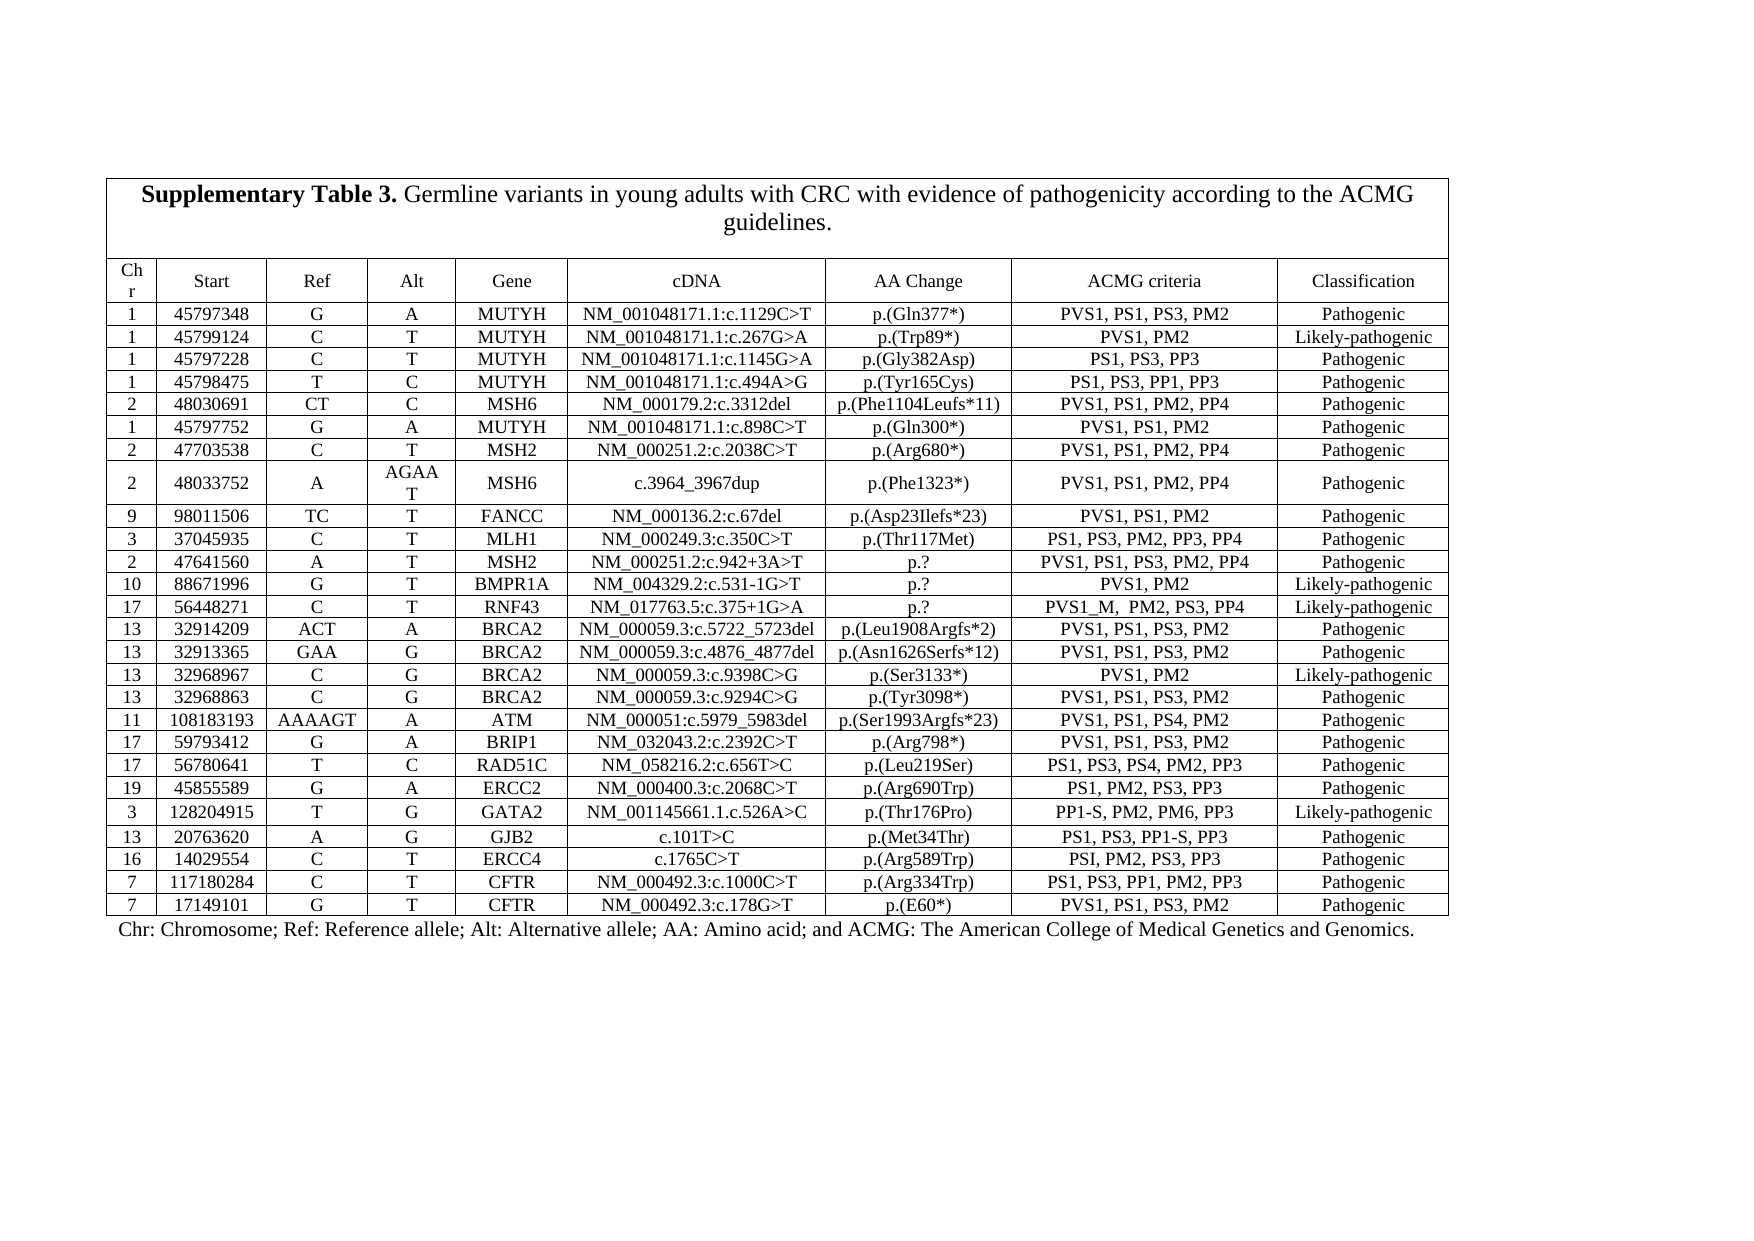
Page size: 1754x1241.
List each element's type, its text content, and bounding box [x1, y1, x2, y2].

table_cell G [368, 686, 455, 708]
table_cell NM_001048171.1:c.1129C>T [568, 303, 825, 324]
table_cell 98011506 [157, 505, 266, 527]
table_cell MUTYH [456, 371, 567, 392]
table_cell p.(Phe1323*) [826, 461, 1011, 504]
table_cell C [368, 371, 455, 392]
table_cell p.(Thr176Pro) [826, 799, 1011, 824]
table_cell G [267, 416, 367, 437]
table_cell T [368, 348, 455, 370]
table_cell BMPR1A [456, 573, 567, 595]
table_cell RNF43 [456, 596, 567, 617]
table_cell p.(Asp23Ilefs*23) [826, 505, 1011, 527]
table_cell p.? [826, 573, 1011, 595]
table_cell 20763620 [157, 826, 266, 847]
table_cell p.(Leu219Ser) [826, 754, 1011, 776]
table_cell G [368, 826, 455, 847]
table_cell p.? [826, 551, 1011, 572]
table_cell Pathogenic [1278, 641, 1448, 662]
table_cell 13 [107, 826, 156, 847]
table_cell Gene [456, 259, 567, 302]
table_cell p.(Met34Thr) [826, 826, 1011, 847]
table_cell PS1, PS3, PM2, PP3, PP4 [1012, 528, 1277, 549]
table_cell T [368, 871, 455, 892]
table_cell Alt [368, 259, 455, 302]
table_cell T [267, 754, 367, 776]
table_cell C [267, 326, 367, 347]
table_cell BRCA2 [456, 664, 567, 685]
table_cell A [267, 551, 367, 572]
table_cell 47641560 [157, 551, 266, 572]
table_cell MSH2 [456, 551, 567, 572]
table_cell Pathogenic [1278, 754, 1448, 776]
table_cell Likely-pathogenic [1278, 573, 1448, 595]
table_cell PVS1_M, PM2, PS3, PP4 [1012, 596, 1277, 617]
table_cell Pathogenic [1278, 528, 1448, 549]
table_cell 13 [107, 618, 156, 640]
table_cell PS1, PS3, PS4, PM2, PP3 [1012, 754, 1277, 776]
table_cell p.(Arg798*) [826, 731, 1011, 753]
table_cell 2 [107, 393, 156, 415]
table_cell C [368, 393, 455, 415]
table_cell T [368, 326, 455, 347]
table_cell PS1, PS3, PP1, PP3 [1012, 371, 1277, 392]
table_cell T [368, 551, 455, 572]
table_cell c.101T>C [568, 826, 825, 847]
table_cell NM_000051:c.5979_5983del [568, 709, 825, 730]
table_cell A [267, 461, 367, 504]
table_cell Pathogenic [1278, 461, 1448, 504]
table_cell AAAAGT [267, 709, 367, 730]
table_cell NM_017763.5:c.375+1G>A [568, 596, 825, 617]
table_cell BRCA2 [456, 641, 567, 662]
table_cell 56780641 [157, 754, 266, 776]
table_cell CT [267, 393, 367, 415]
table_cell 32914209 [157, 618, 266, 640]
table_cell MUTYH [456, 303, 567, 324]
table_cell 48030691 [157, 393, 266, 415]
table_cell 47703538 [157, 439, 266, 460]
table_cell T [368, 848, 455, 870]
table_cell Pathogenic [1278, 439, 1448, 460]
table_cell A [368, 709, 455, 730]
table_cell Pathogenic [1278, 848, 1448, 870]
table_cell C [267, 348, 367, 370]
table_cell Pathogenic [1278, 686, 1448, 708]
table_cell 48033752 [157, 461, 266, 504]
table_cell C [267, 439, 367, 460]
table_cell p.(Tyr165Cys) [826, 371, 1011, 392]
table_cell PVS1, PS1, PS3, PM2 [1012, 641, 1277, 662]
table_cell T [368, 439, 455, 460]
table_cell GAA [267, 641, 367, 662]
table_cell 88671996 [157, 573, 266, 595]
table_cell Pathogenic [1278, 371, 1448, 392]
table_cell 3 [107, 799, 156, 824]
table_cell G [368, 799, 455, 824]
table_cell 128204915 [157, 799, 266, 824]
table_cell 1 [107, 416, 156, 437]
table_cell NM_001048171.1:c.267G>A [568, 326, 825, 347]
table_cell 37045935 [157, 528, 266, 549]
table_cell T [267, 371, 367, 392]
table_cell A [368, 303, 455, 324]
table_cell 7 [107, 894, 156, 915]
table_cell A [368, 416, 455, 437]
table_cell 45798475 [157, 371, 266, 392]
table_cell PVS1, PS1, PM2, PP4 [1012, 439, 1277, 460]
table_cell p.(Arg334Trp) [826, 871, 1011, 892]
table_cell Ref [267, 259, 367, 302]
table_cell 59793412 [157, 731, 266, 753]
table_cell RAD51C [456, 754, 567, 776]
table_cell 11 [107, 709, 156, 730]
table_cell NM_001145661.1.c.526A>C [568, 799, 825, 824]
table_cell NM_000251.2:c.942+3A>T [568, 551, 825, 572]
table_cell PVS1, PS1, PS3, PM2 [1012, 731, 1277, 753]
table_cell ACMG criteria [1012, 259, 1277, 302]
table_cell CFTR [456, 894, 567, 915]
table_cell G [267, 894, 367, 915]
table_cell Pathogenic [1278, 618, 1448, 640]
table_cell C [267, 664, 367, 685]
table_cell 56448271 [157, 596, 266, 617]
table_cell p.(Thr117Met) [826, 528, 1011, 549]
table_cell Pathogenic [1278, 416, 1448, 437]
table_cell 13 [107, 664, 156, 685]
table_cell NM_000251.2:c.2038C>T [568, 439, 825, 460]
table_cell GATA2 [456, 799, 567, 824]
table_cell Pathogenic [1278, 894, 1448, 915]
table_cell Pathogenic [1278, 871, 1448, 892]
table_cell 17149101 [157, 894, 266, 915]
table_cell Likely-pathogenic [1278, 664, 1448, 685]
table_cell MSH6 [456, 393, 567, 415]
table_cell ATM [456, 709, 567, 730]
table_cell MLH1 [456, 528, 567, 549]
table_cell Likely-pathogenic [1278, 596, 1448, 617]
table_cell Classification [1278, 259, 1448, 302]
table_cell 32968863 [157, 686, 266, 708]
table_cell p.(Gln377*) [826, 303, 1011, 324]
table_cell p.(Gln300*) [826, 416, 1011, 437]
table_cell p.(E60*) [826, 894, 1011, 915]
table_cell 19 [107, 777, 156, 798]
table_cell MUTYH [456, 326, 567, 347]
table_cell GJB2 [456, 826, 567, 847]
table_cell NM_000492.3:c.178G>T [568, 894, 825, 915]
table_cell AA Change [826, 259, 1011, 302]
table_cell PP1-S, PM2, PM6, PP3 [1012, 799, 1277, 824]
table_cell PVS1, PS1, PS4, PM2 [1012, 709, 1277, 730]
table_cell NM_058216.2:c.656T>C [568, 754, 825, 776]
table_cell BRIP1 [456, 731, 567, 753]
table_cell PVS1, PS1, PM2 [1012, 416, 1277, 437]
table_cell 2 [107, 461, 156, 504]
table_cell NM_000492.3:c.1000C>T [568, 871, 825, 892]
table_cell 13 [107, 641, 156, 662]
table_cell C [368, 754, 455, 776]
table_cell Chr [107, 259, 156, 302]
table_cell G [267, 303, 367, 324]
table_cell C [267, 596, 367, 617]
table_cell Pathogenic [1278, 709, 1448, 730]
table_cell p.(Trp89*) [826, 326, 1011, 347]
table_cell 108183193 [157, 709, 266, 730]
table_cell 2 [107, 439, 156, 460]
table_cell NM_004329.2:c.531-1G>T [568, 573, 825, 595]
table_cell ACT [267, 618, 367, 640]
table_cell Likely-pathogenic [1278, 326, 1448, 347]
table_cell c.3964_3967dup [568, 461, 825, 504]
table_cell PVS1, PS1, PS3, PM2, PP4 [1012, 551, 1277, 572]
table_cell C [267, 528, 367, 549]
table_cell 10 [107, 573, 156, 595]
table_cell A [368, 777, 455, 798]
table_cell CFTR [456, 871, 567, 892]
table_cell 17 [107, 731, 156, 753]
table_cell p.(Leu1908Argfs*2) [826, 618, 1011, 640]
table_cell PVS1, PS1, PS3, PM2 [1012, 303, 1277, 324]
table_cell A [368, 731, 455, 753]
table_cell 3 [107, 528, 156, 549]
table_cell PS1, PM2, PS3, PP3 [1012, 777, 1277, 798]
table_cell Pathogenic [1278, 777, 1448, 798]
table_cell p.(Arg680*) [826, 439, 1011, 460]
table_cell p.(Asn1626Serfs*12) [826, 641, 1011, 662]
table_cell 13 [107, 686, 156, 708]
table_cell 1 [107, 303, 156, 324]
table_cell Likely-pathogenic [1278, 799, 1448, 824]
table_cell Pathogenic [1278, 731, 1448, 753]
table_cell 1 [107, 326, 156, 347]
table_cell G [267, 731, 367, 753]
table_cell 32968967 [157, 664, 266, 685]
table_cell BRCA2 [456, 686, 567, 708]
table_cell 45799124 [157, 326, 266, 347]
table_cell 16 [107, 848, 156, 870]
table_cell C [267, 848, 367, 870]
table_cell G [267, 777, 367, 798]
table_cell 32913365 [157, 641, 266, 662]
table_cell 45797228 [157, 348, 266, 370]
table_cell NM_000249.3:c.350C>T [568, 528, 825, 549]
table_cell NM_000059.3:c.4876_4877del [568, 641, 825, 662]
table_cell PVS1, PS1, PM2, PP4 [1012, 393, 1277, 415]
table_cell Pathogenic [1278, 826, 1448, 847]
table_cell Pathogenic [1278, 348, 1448, 370]
table_cell 45797752 [157, 416, 266, 437]
table_cell BRCA2 [456, 618, 567, 640]
table_cell G [368, 664, 455, 685]
table_cell MUTYH [456, 348, 567, 370]
table_cell PSI, PM2, PS3, PP3 [1012, 848, 1277, 870]
table_cell p.(Ser3133*) [826, 664, 1011, 685]
table_cell MUTYH [456, 416, 567, 437]
table_cell FANCC [456, 505, 567, 527]
table_cell MSH2 [456, 439, 567, 460]
table_cell PVS1, PM2 [1012, 573, 1277, 595]
table_cell PS1, PS3, PP1, PM2, PP3 [1012, 871, 1277, 892]
table_cell NM_000400.3:c.2068C>T [568, 777, 825, 798]
table_cell NM_000059.3:c.9398C>G [568, 664, 825, 685]
table_cell PS1, PS3, PP1-S, PP3 [1012, 826, 1277, 847]
table_cell MSH6 [456, 461, 567, 504]
table_cell 45797348 [157, 303, 266, 324]
table_cell 1 [107, 348, 156, 370]
table_cell G [267, 573, 367, 595]
table_cell 9 [107, 505, 156, 527]
table_cell 1 [107, 371, 156, 392]
table_header Supplementary Table 3. Germline variants in young adults with CRC with evidence of pathogenicity according to the ACMG guidelines. [107, 179, 1448, 258]
table_cell AGAAT [368, 461, 455, 504]
table_cell NM_001048171.1:c.1145G>A [568, 348, 825, 370]
table_cell 17 [107, 754, 156, 776]
table_cell Pathogenic [1278, 551, 1448, 572]
table_cell NM_001048171.1:c.898C>T [568, 416, 825, 437]
table_cell Start [157, 259, 266, 302]
table_cell T [368, 596, 455, 617]
table_cell 117180284 [157, 871, 266, 892]
table_cell NM_032043.2:c.2392C>T [568, 731, 825, 753]
table_cell PVS1, PS1, PS3, PM2 [1012, 894, 1277, 915]
table_cell TC [267, 505, 367, 527]
table_cell p.? [826, 596, 1011, 617]
table_cell p.(Ser1993Argfs*23) [826, 709, 1011, 730]
table_cell p.(Tyr3098*) [826, 686, 1011, 708]
table_cell PVS1, PS1, PS3, PM2 [1012, 618, 1277, 640]
table_cell cDNA [568, 259, 825, 302]
table_cell p.(Arg690Trp) [826, 777, 1011, 798]
table_cell T [368, 505, 455, 527]
table_cell G [368, 641, 455, 662]
table_cell A [368, 618, 455, 640]
table_cell 45855589 [157, 777, 266, 798]
table_cell T [368, 528, 455, 549]
table_cell PVS1, PS1, PM2 [1012, 505, 1277, 527]
table_cell PVS1, PM2 [1012, 326, 1277, 347]
table_cell C [267, 871, 367, 892]
table_cell PVS1, PS1, PM2, PP4 [1012, 461, 1277, 504]
table_cell 14029554 [157, 848, 266, 870]
table_cell NM_001048171.1:c.494A>G [568, 371, 825, 392]
table_cell ERCC2 [456, 777, 567, 798]
table_cell NM_000136.2:c.67del [568, 505, 825, 527]
table_cell Pathogenic [1278, 303, 1448, 324]
text Chr: Chromosome; Ref: Reference allele; Alt: Alternative allele; AA: Amino acid; and ACMG: The American College of Medical Genetics and Genomics. [118, 916, 1606, 941]
table_cell NM_000059.3:c.5722_5723del [568, 618, 825, 640]
table_cell T [267, 799, 367, 824]
table_cell p.(Arg589Trp) [826, 848, 1011, 870]
table_cell NM_000179.2:c.3312del [568, 393, 825, 415]
table_cell NM_000059.3:c.9294C>G [568, 686, 825, 708]
table_cell p.(Gly382Asp) [826, 348, 1011, 370]
table_cell PS1, PS3, PP3 [1012, 348, 1277, 370]
table_cell C [267, 686, 367, 708]
table_cell c.1765C>T [568, 848, 825, 870]
table_cell 17 [107, 596, 156, 617]
table_cell A [267, 826, 367, 847]
table_cell Pathogenic [1278, 393, 1448, 415]
table_cell 7 [107, 871, 156, 892]
table_cell T [368, 573, 455, 595]
table_cell T [368, 894, 455, 915]
table_cell ERCC4 [456, 848, 567, 870]
table_cell PVS1, PM2 [1012, 664, 1277, 685]
table_cell p.(Phe1104Leufs*11) [826, 393, 1011, 415]
table_cell Pathogenic [1278, 505, 1448, 527]
table_cell 2 [107, 551, 156, 572]
table_cell PVS1, PS1, PS3, PM2 [1012, 686, 1277, 708]
